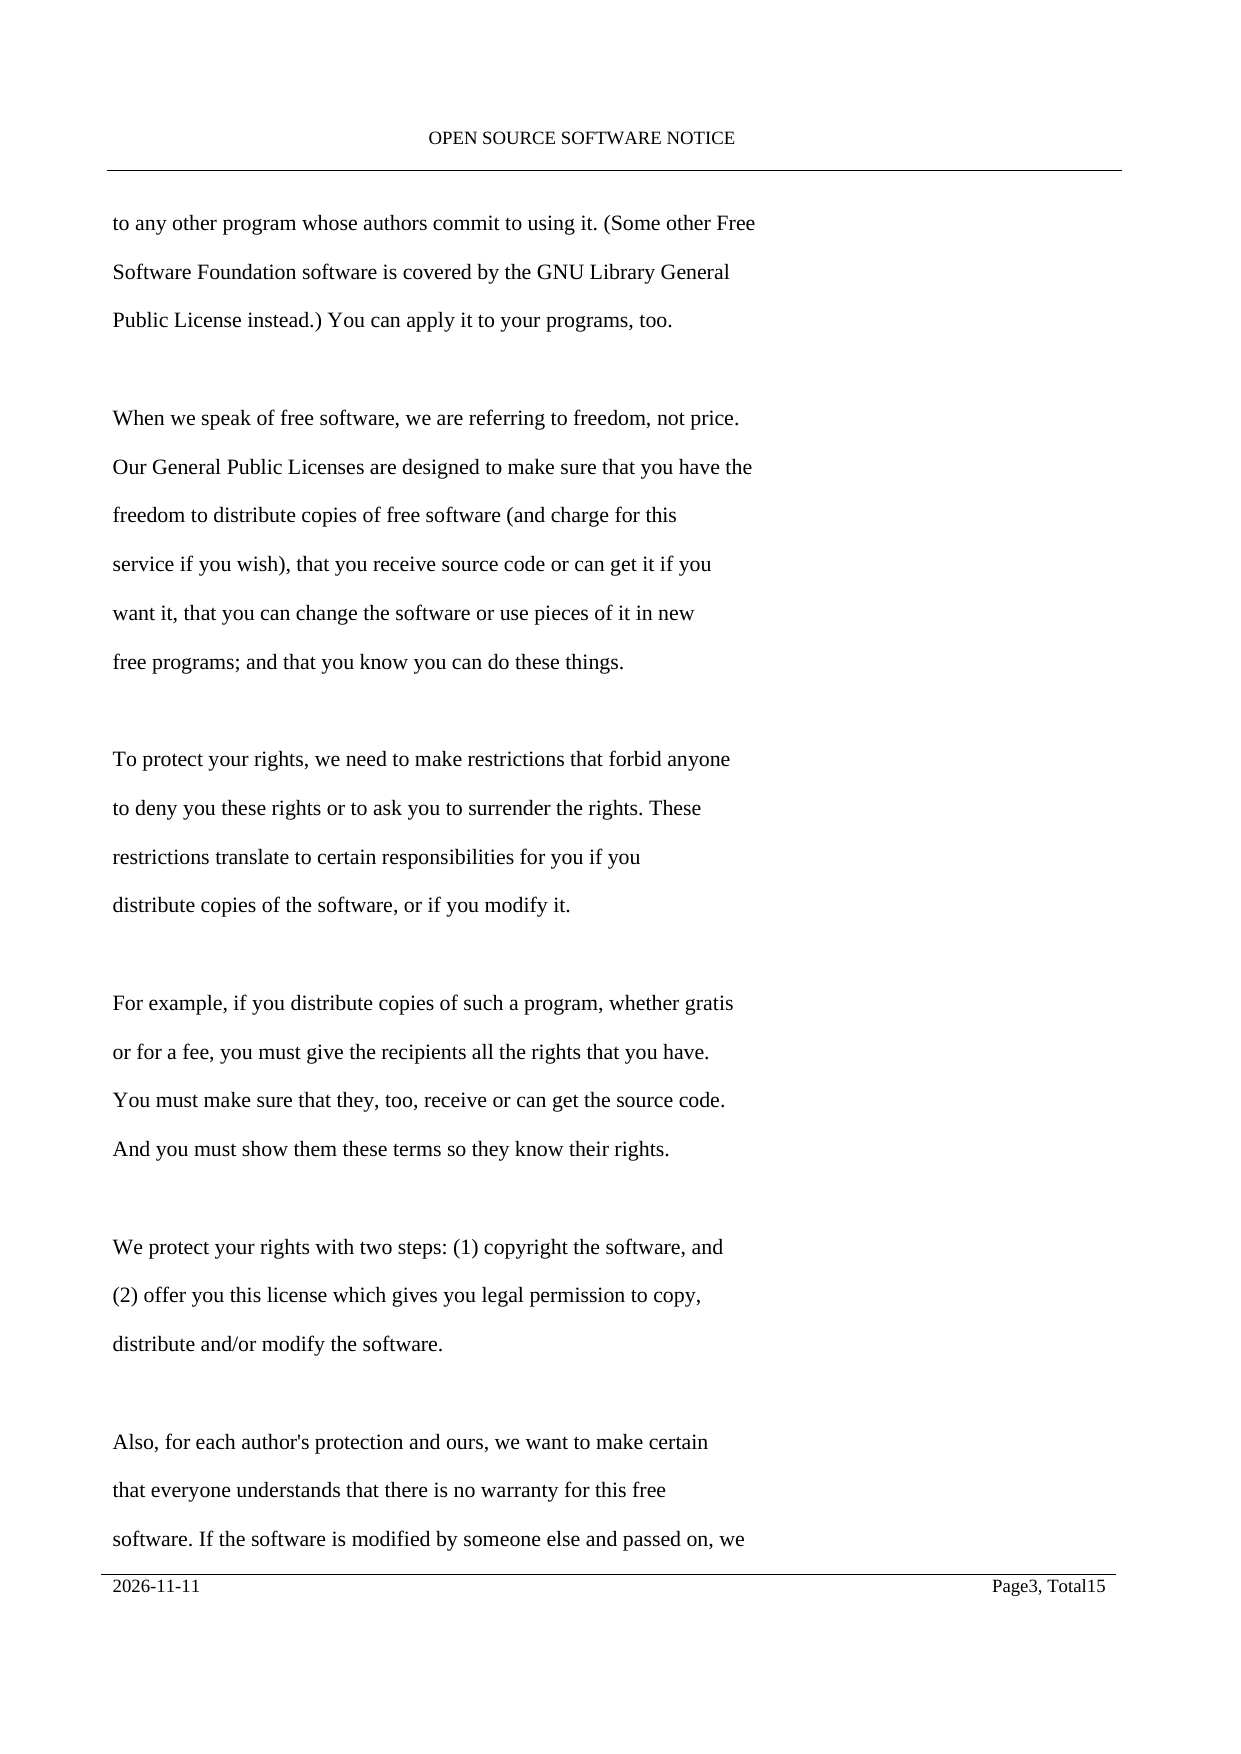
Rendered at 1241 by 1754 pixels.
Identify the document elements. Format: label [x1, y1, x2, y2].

text [112, 206, 1128, 1555]
